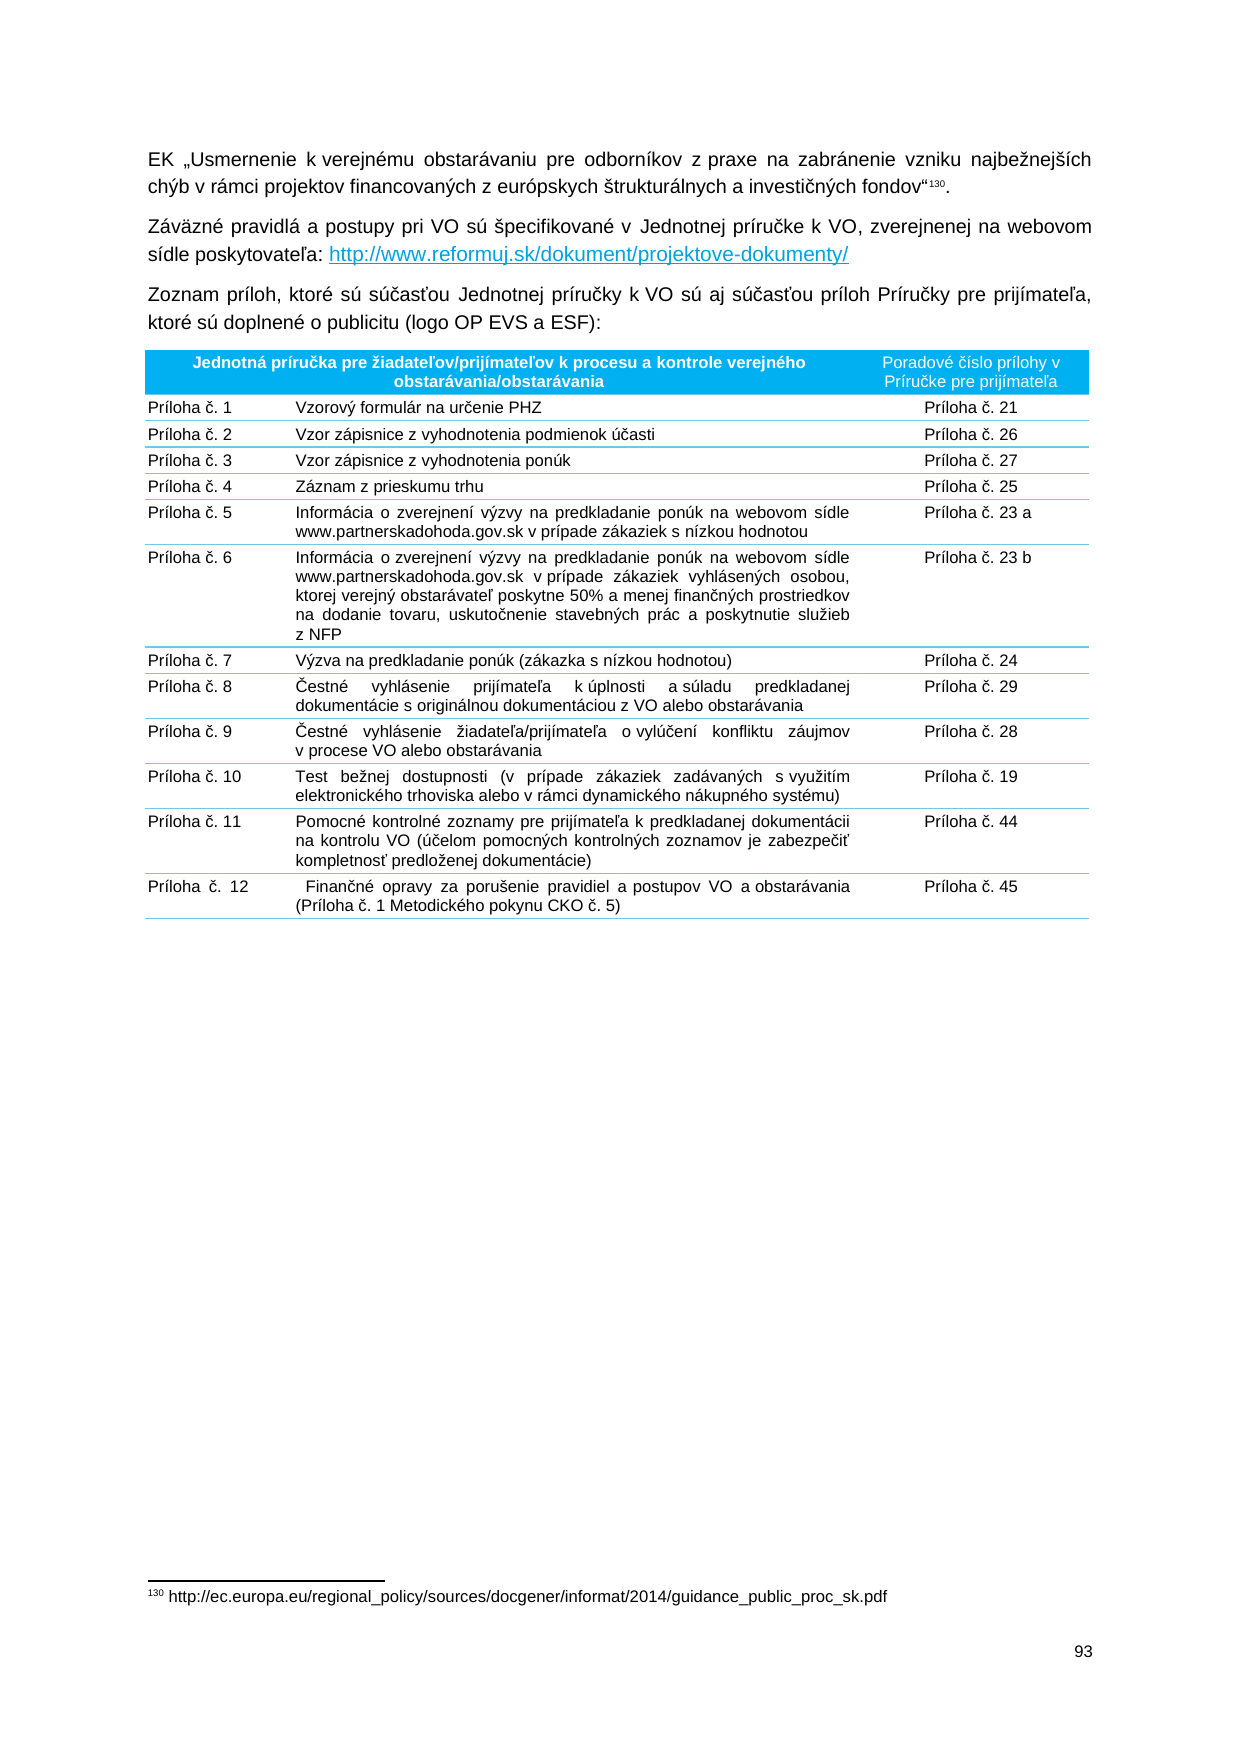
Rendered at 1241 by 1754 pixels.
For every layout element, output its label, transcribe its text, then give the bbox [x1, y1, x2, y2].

table_cell Príloha č. 29 [853, 674, 1089, 718]
table_cell Príloha č. 28 [853, 719, 1089, 763]
table_cell Príloha č. 10 Test bežnej dostupnosti (v prípade zákaziek zadávaných s využitím elektronického trhoviska alebo v rámci dynamického nákupného systému) [145, 764, 853, 808]
table_cell Príloha č. 1 Vzorový formulár na určenie PHZ [145, 395, 853, 420]
table_header Poradové číslo prílohy v Príručke pre prijímateľa [853, 350, 1089, 394]
table_cell Príloha č. 5 Informácia o zverejnení výzvy na predkladanie ponúk na webovom sídle www.partnerskadohoda.gov.sk v prípade zákaziek s nízkou hodnotou [145, 500, 853, 544]
table_cell Príloha č. 11 Pomocné kontrolné zoznamy pre prijímateľa k predkladanej dokumentácii na kontrolu VO (účelom pomocných kontrolných zoznamov je zabezpečiť kompletnosť predloženej dokumentácie) [145, 809, 853, 872]
table_cell Príloha č. 27 [853, 448, 1089, 472]
table_cell Príloha č. 26 [853, 421, 1089, 446]
table_cell Príloha č. 23 b [853, 545, 1089, 646]
table_cell Príloha č. 24 [853, 648, 1089, 672]
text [148, 148, 1092, 198]
table_cell Príloha č. 7 Výzva na predkladanie ponúk (zákazka s nízkou hodnotou) [145, 648, 853, 672]
table_cell Príloha č. 45 [853, 874, 1089, 918]
table_cell Príloha č. 9 Čestné vyhlásenie žiadateľa/prijímateľa o vylúčení konfliktu záujmov v procese VO alebo obstarávania [145, 719, 853, 763]
table_header Jednotná príručka pre žiadateľov/prijímateľov k procesu a kontrole verejného obstarávania/obstarávania [145, 350, 853, 394]
table_cell Príloha č. 25 [853, 474, 1089, 498]
table_cell Príloha č. 44 [853, 809, 1089, 872]
text Zoznam príloh, ktoré sú súčasťou Jednotnej príručky k VO sú aj súčasťou príloh Príručky pre prijímateľa, ktoré sú doplnené o publicitu (logo OP EVS a ESF): [148, 283, 1092, 333]
table_cell Príloha č. 8 Čestné vyhlásenie prijímateľa k úplnosti a súladu predkladanej dokumentácie s originálnou dokumentáciou z VO alebo obstarávania [145, 674, 853, 718]
table_cell Príloha č. 19 [853, 764, 1089, 808]
table_cell Príloha č. 4 Záznam z prieskumu trhu [145, 474, 853, 498]
table_cell Príloha č. 6 Informácia o zverejnení výzvy na predkladanie ponúk na webovom sídle www.partnerskadohoda.gov.sk v prípade zákaziek vyhlásených osobou, ktorej verejný obstarávateľ poskytne 50% a menej finančných prostriedkov na dodanie tovaru, uskutočnenie stavebných prác a poskytnutie služieb z NFP [145, 545, 853, 646]
table_cell Príloha č. 2 Vzor zápisnice z vyhodnotenia podmienok účasti [145, 421, 853, 446]
text Záväzné pravidlá a postupy pri VO sú špecifikované v Jednotnej príručke k VO, zverejnenej na webovom sídle poskytovateľa: http://www.reformuj.sk/dokument/projektove-dokumenty/ [148, 214, 1092, 266]
table_cell Príloha č. 23 a [853, 500, 1089, 544]
table_cell Príloha č. 3 Vzor zápisnice z vyhodnotenia ponúk [145, 448, 853, 472]
table_cell Príloha č. 21 [853, 395, 1089, 420]
table_cell Príloha č. 12 Finančné opravy za porušenie pravidiel a postupov VO a obstarávania (Príloha č. 1 Metodického pokynu CKO č. 5) [145, 874, 853, 918]
